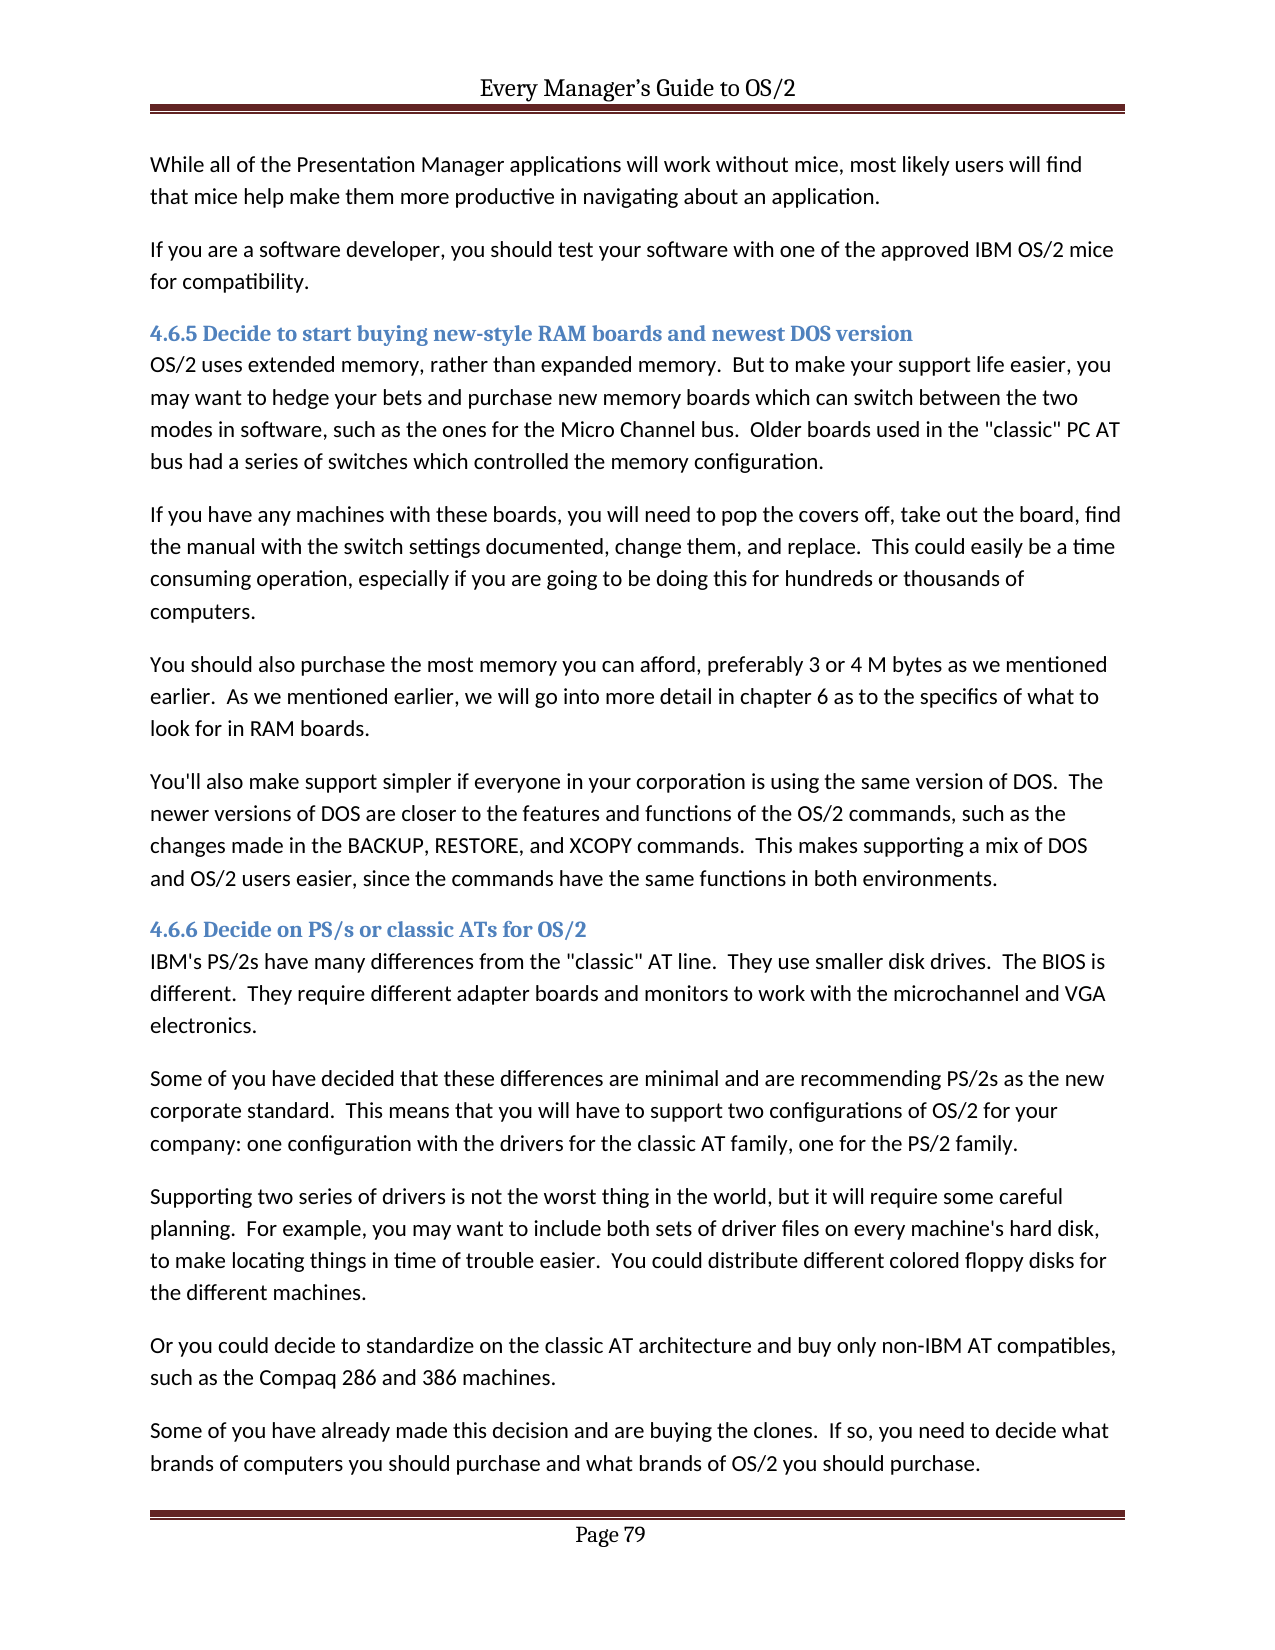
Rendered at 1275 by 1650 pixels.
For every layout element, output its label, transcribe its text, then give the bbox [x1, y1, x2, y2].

text Some of you have already made this decision and are buying the clones. If so, you need to decide what brands of computers you should purchase and what brands of OS/2 you should purchase. [150, 1417, 1125, 1477]
subtitle 4.6.6 Decide on PS/s or classic ATs for OS/2 [150, 917, 1125, 943]
text IBM's PS/2s have many differences from the "classic" AT line. They use smaller disk drives. The BIOS is different. They require different adapter boards and monitors to work with the microchannel and VGA electronics. [150, 947, 1125, 1039]
text OS/2 uses extended memory, rather than expanded memory. But to make your support life easier, you may want to hedge your bets and purchase new memory boards which can switch between the two modes in software, such as the ones for the Micro Channel bus. Older boards used in the "classic" PC AT bus had a series of switches which controlled the memory configuration. [150, 351, 1125, 475]
text Some of you have decided that these differences are minimal and are recommending PS/2s as the new corporate standard. This means that you will have to support two configurations of OS/2 for your company: one configuration with the drivers for the classic AT family, one for the PS/2 family. [150, 1064, 1125, 1157]
text You'll also make support simpler if everyone in your corporation is using the same version of DOS. The newer versions of DOS are closer to the features and functions of the OS/2 commands, such as the changes made in the BACKUP, RESTORE, and XCOPY commands. This makes supporting a mix of DOS and OS/2 users easier, since the commands have the same functions in both environments. [150, 767, 1125, 892]
text Supporting two series of drivers is not the worst thing in the world, but it will require some careful planning. For example, you may want to include both sets of driver files on every machine's hard disk, to make locating things in time of trouble easier. You could distribute different colored floppy disks for the different machines. [150, 1182, 1125, 1306]
text You should also purchase the most memory you can afford, preferably 3 or 4 M bytes as we mentioned earlier. As we mentioned earlier, we will go into more detail in chapter 6 as to the specifics of what to look for in RAM boards. [150, 650, 1125, 742]
text While all of the Presentation Manager applications will work without mice, most likely users will find that mice help make them more productive in navigating about an application. [150, 150, 1125, 210]
text If you have any machines with these boards, you will need to pop the covers off, take out the board, find the manual with the switch settings documented, change them, and replace. This could easily be a time consuming operation, especially if you are going to be doing this for hundreds or thousands of computers. [150, 500, 1125, 625]
text If you are a software developer, you should test your software with one of the approved IBM OS/2 mice for compatibility. [150, 235, 1125, 295]
subtitle 4.6.5 Decide to start buying new-style RAM boards and newest DOS version [150, 320, 1125, 347]
text Or you could decide to standardize on the classic AT architecture and buy only non-IBM AT compatibles, such as the Compaq 286 and 386 machines. [150, 1331, 1125, 1392]
